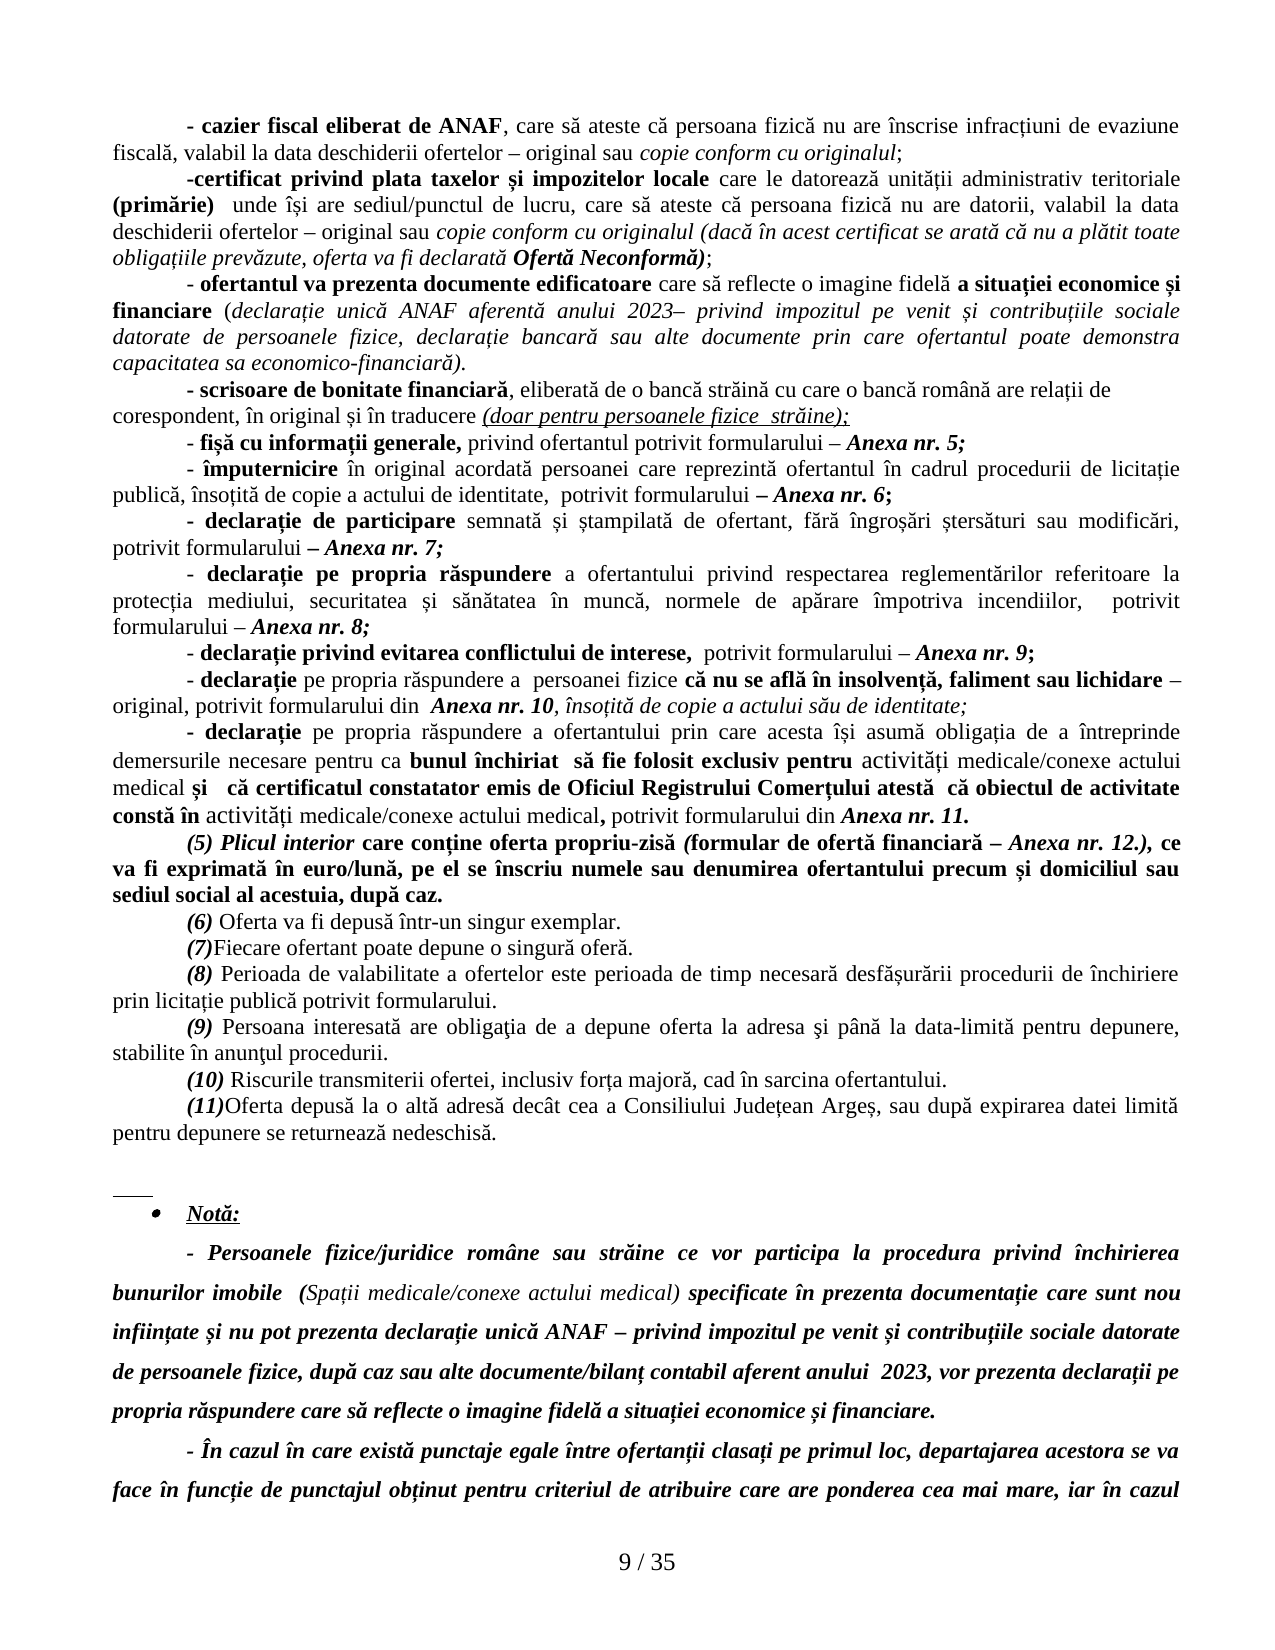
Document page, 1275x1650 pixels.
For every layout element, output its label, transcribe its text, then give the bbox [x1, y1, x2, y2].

text (10) Riscurile transmiterii ofertei, inclusiv forța majoră, cad în sarcina ofertantului. [112, 1066, 1181, 1092]
text (11)Oferta depusă la o altă adresă decât cea a Consiliului Județean Argeș, sau după expirarea datei limită pentru depunere se returnează nedeschisă. [112, 1092, 1181, 1145]
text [112, 1437, 1181, 1503]
text - Persoanele fizice/juridice române sau străine ce vor participa la procedura privind închirierea bunurilor imobile (Spații medicale/conexe actului medical) specificate în prezenta documentație care sunt nou inființate și nu pot prezenta declarație unică ANAF – privind impozitul pe venit și contribuțiile sociale datorate de persoanele fizice, după caz sau alte documente/bilanț contabil aferent anului 2023, vor prezenta declarații pe propria răspundere care să reflecte o imagine fidelă a situației economice și financiare. [112, 1239, 1181, 1424]
text - fișă cu informații generale, privind ofertantul potrivit formularului – Anexa nr. 5; [112, 428, 1181, 455]
text (6) Oferta va fi depusă într-un singur exemplar. [112, 908, 1181, 934]
text (7)Fiecare ofertant poate depune o singură oferă. [112, 934, 1181, 960]
text - scrisoare de bonitate financiară, eliberată de o bancă străină cu care o bancă română are relații de corespondent, în original și în traducere (doar pentru persoanele fizice străine); [112, 376, 1181, 428]
text - declarație de participare semnată și ștampilată de ofertant, fără îngroșări ștersături sau modificări, potrivit formularului – Anexa nr. 7; [112, 508, 1181, 560]
text -certificat privind plata taxelor și impozitelor locale care le datorează unității administrativ teritoriale (primărie) unde își are sediul/punctul de lucru, care să ateste că persoana fizică nu are datorii, valabil la data deschiderii ofertelor – original sau copie conform cu originalul (dacă în acest certificat se arată că nu a plătit toate obligațiile prevăzute, oferta va fi declarată Ofertă Neconformă); [112, 165, 1181, 270]
text (9) Persoana interesată are obligaţia de a depune oferta la adresa şi până la data-limită pentru depunere, stabilite în anunţul procedurii. [112, 1013, 1181, 1066]
text - declarație pe propria răspundere a ofertantului prin care acesta își asumă obligația de a întreprinde demersurile necesare pentru ca bunul închiriat să fie folosit exclusiv pentru activități medicale/conexe actului medical și că certificatul constatator emis de Oficiul Registrului Comerțului atestă că obiectul de activitate constă în activități medicale/conexe actului medical, potrivit formularului din Anexa nr. 11. [112, 718, 1181, 829]
text - împuternicire în original acordată persoanei care reprezintă ofertantul în cadrul procedurii de licitație publică, însoțită de copie a actului de identitate, potrivit formularului – Anexa nr. 6; [112, 455, 1181, 508]
text (5) Plicul interior care conține oferta propriu-zisă (formular de ofertă financiară – Anexa nr. 12.), ce va fi exprimată în euro/lună, pe el se înscriu numele sau denumirea ofertantului precum și domiciliul sau sediul social al acestuia, după caz. [112, 829, 1181, 908]
text - declarație privind evitarea conflictului de interese, potrivit formularului – Anexa nr. 9; [112, 639, 1181, 666]
text - declarație pe propria răspundere a ofertantului privind respectarea reglementărilor referitoare la protecția mediului, securitatea și sănătatea în muncă, normele de apărare împotriva incendiilor, potrivit formularului – Anexa nr. 8; [112, 560, 1181, 639]
text - declarație pe propria răspundere a persoanei fizice că nu se află în insolvență, faliment sau lichidare – original, potrivit formularului din Anexa nr. 10, însoțită de copie a actului său de identitate; [112, 666, 1181, 718]
text (8) Perioada de valabilitate a ofertelor este perioada de timp necesară desfășurării procedurii de închiriere prin licitație publică potrivit formularului. [112, 960, 1181, 1013]
list Notă: [150, 1200, 1181, 1226]
text - ofertantul va prezenta documente edificatoare care să reflecte o imagine fidelă a situației economice și financiare (declarație unică ANAF aferentă anului 2023– privind impozitul pe venit și contribuțiile sociale datorate de persoanele fizice, declarație bancară sau alte documente prin care ofertantul poate demonstra capacitatea sa economico-financiară). [112, 270, 1181, 376]
text - cazier fiscal eliberat de ANAF, care să ateste că persoana fizică nu are înscrise infracțiuni de evaziune fiscală, valabil la data deschiderii ofertelor – original sau copie conform cu originalul; [112, 112, 1181, 165]
